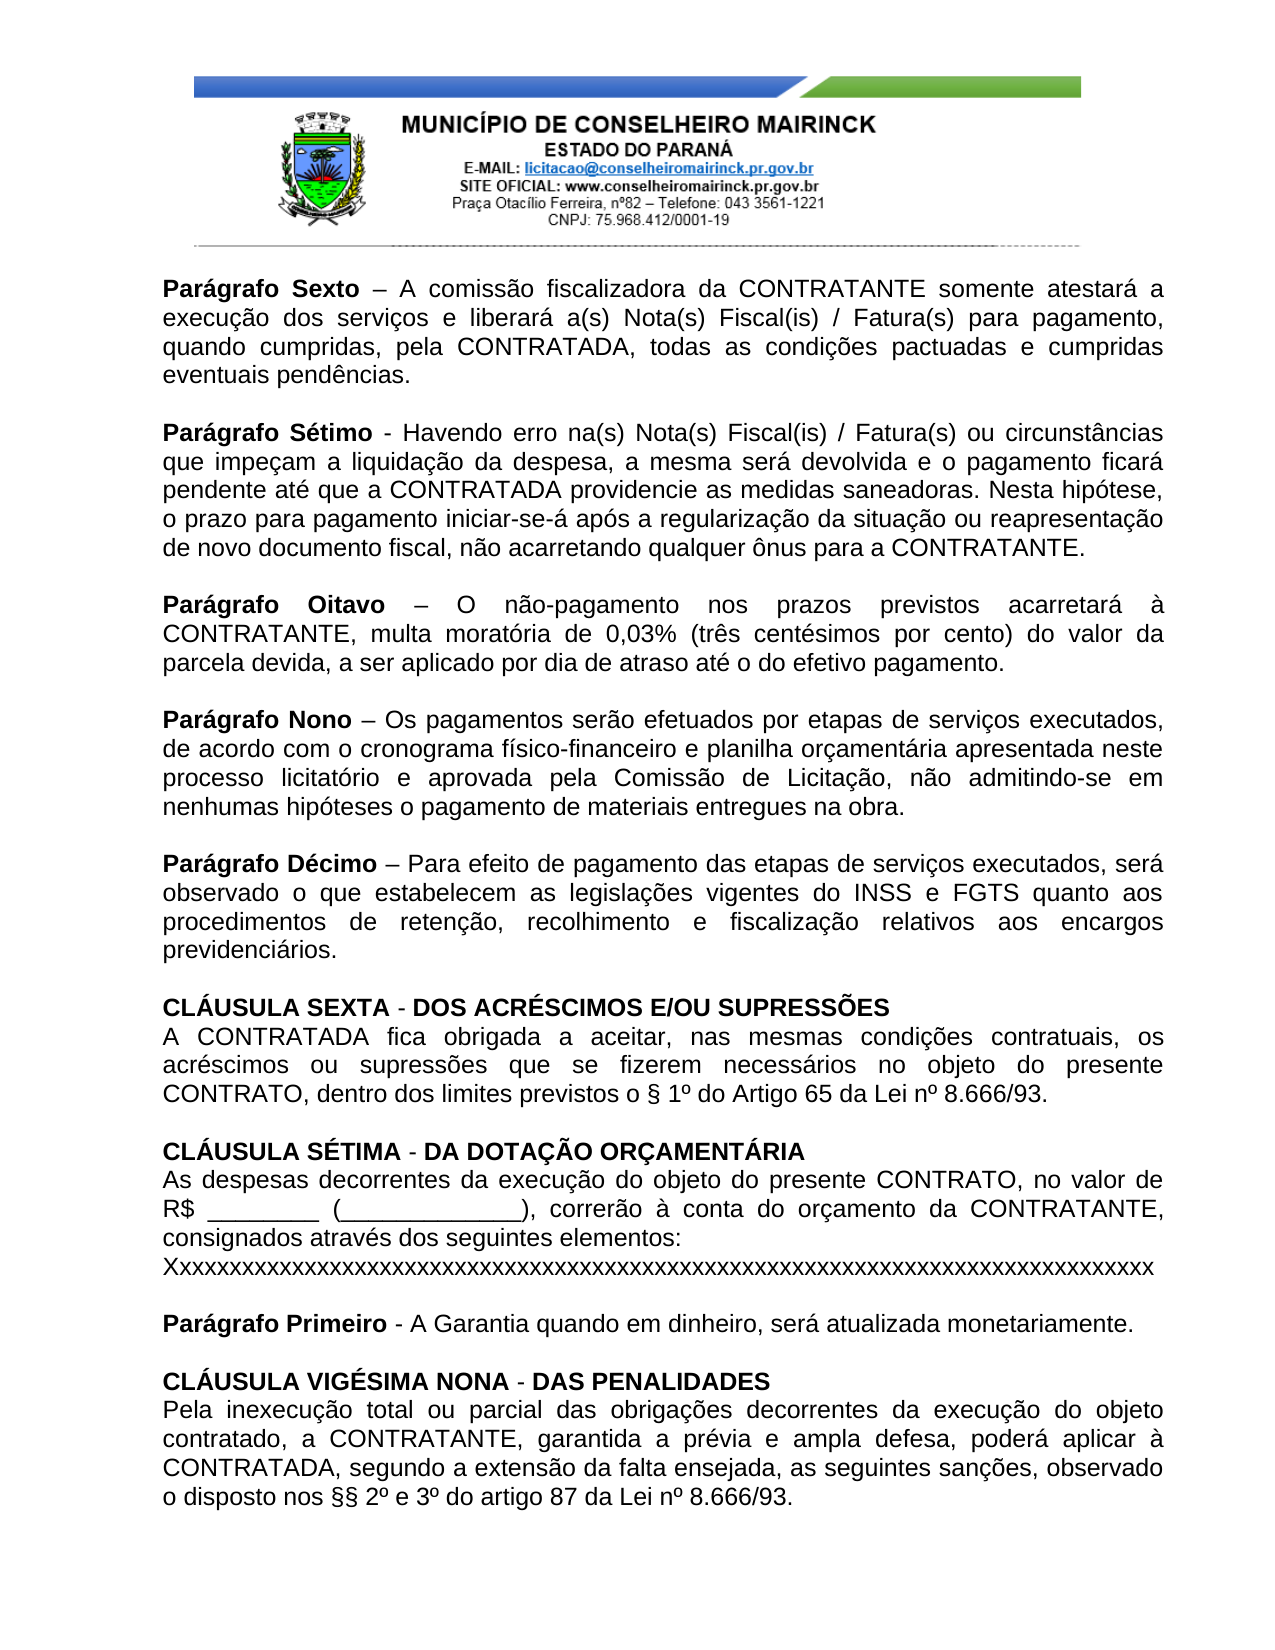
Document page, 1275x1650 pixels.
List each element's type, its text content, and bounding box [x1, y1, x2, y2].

text CLÁUSULA SEXTA - DOS ACRÉSCIMOS E/OU SUPRESSÕES [162, 993, 1165, 1021]
text Parágrafo Sexto – A comissão fiscalizadora da CONTRATANTE somente atestará a execução dos serviços e liberará a(s) Nota(s) Fiscal(is) / Fatura(s) para pagamento, quando cumpridas, pela CONTRATADA, todas as condições pactuadas e cumpridas eventuais pendências. [162, 274, 1165, 389]
text CLÁUSULA SÉTIMA - DA DOTAÇÃO ORÇAMENTÁRIA [162, 1136, 1165, 1165]
text Parágrafo Primeiro - A Garantia quando em dinheiro, será atualizada monetariamente. [162, 1309, 1165, 1338]
text As despesas decorrentes da execução do objeto do presente CONTRATO, no valor de R$ ________ (_____________), correrão à conta do orçamento da CONTRATANTE, consignados através dos seguintes elementos: [162, 1165, 1165, 1251]
text A CONTRATADA fica obrigada a aceitar, nas mesmas condições contratuais, os acréscimos ou supressões que se fizerem necessários no objeto do presente CONTRATO, dentro dos limites previstos o § 1º do Artigo 65 da Lei nº 8.666/93. [162, 1021, 1165, 1108]
text Parágrafo Sétimo - Havendo erro na(s) Nota(s) Fiscal(is) / Fatura(s) ou circunstâncias que impeçam a liquidação da despesa, a mesma será devolvida e o pagamento ficará pendente até que a CONTRATADA providencie as medidas saneadoras. Nesta hipótese, o prazo para pagamento iniciar-se-á após a regularização da situação ou reapresentação de novo documento fiscal, não acarretando qualquer ônus para a CONTRATANTE. [162, 418, 1165, 561]
text Xxxxxxxxxxxxxxxxxxxxxxxxxxxxxxxxxxxxxxxxxxxxxxxxxxxxxxxxxxxxxxxxxxxxxxxxxxxxxxx [162, 1251, 1157, 1280]
text CLÁUSULA VIGÉSIMA NONA - DAS PENALIDADES [162, 1366, 1165, 1395]
picture [194, 73, 1082, 250]
text Pela inexecução total ou parcial das obrigações decorrentes da execução do objeto contratado, a CONTRATANTE, garantida a prévia e ampla defesa, poderá aplicar à CONTRATADA, segundo a extensão da falta ensejada, as seguintes sanções, observado o disposto nos §§ 2º e 3º do artigo 87 da Lei nº 8.666/93. [162, 1395, 1165, 1510]
text Parágrafo Nono – Os pagamentos serão efetuados por etapas de serviços executados, de acordo com o cronograma físico-financeiro e planilha orçamentária apresentada neste processo licitatório e aprovada pela Comissão de Licitação, não admitindo-se em nenhumas hipóteses o pagamento de materiais entregues na obra. [162, 705, 1165, 820]
text Parágrafo Oitavo – O não-pagamento nos prazos previstos acarretará à CONTRATANTE, multa moratória de 0,03% (três centésimos por cento) do valor da parcela devida, a ser aplicado por dia de atraso até o do efetivo pagamento. [162, 590, 1165, 676]
text Parágrafo Décimo – Para efeito de pagamento das etapas de serviços executados, será observado o que estabelecem as legislações vigentes do INSS e FGTS quanto aos procedimentos de retenção, recolhimento e fiscalização relativos aos encargos previdenciários. [162, 849, 1165, 964]
